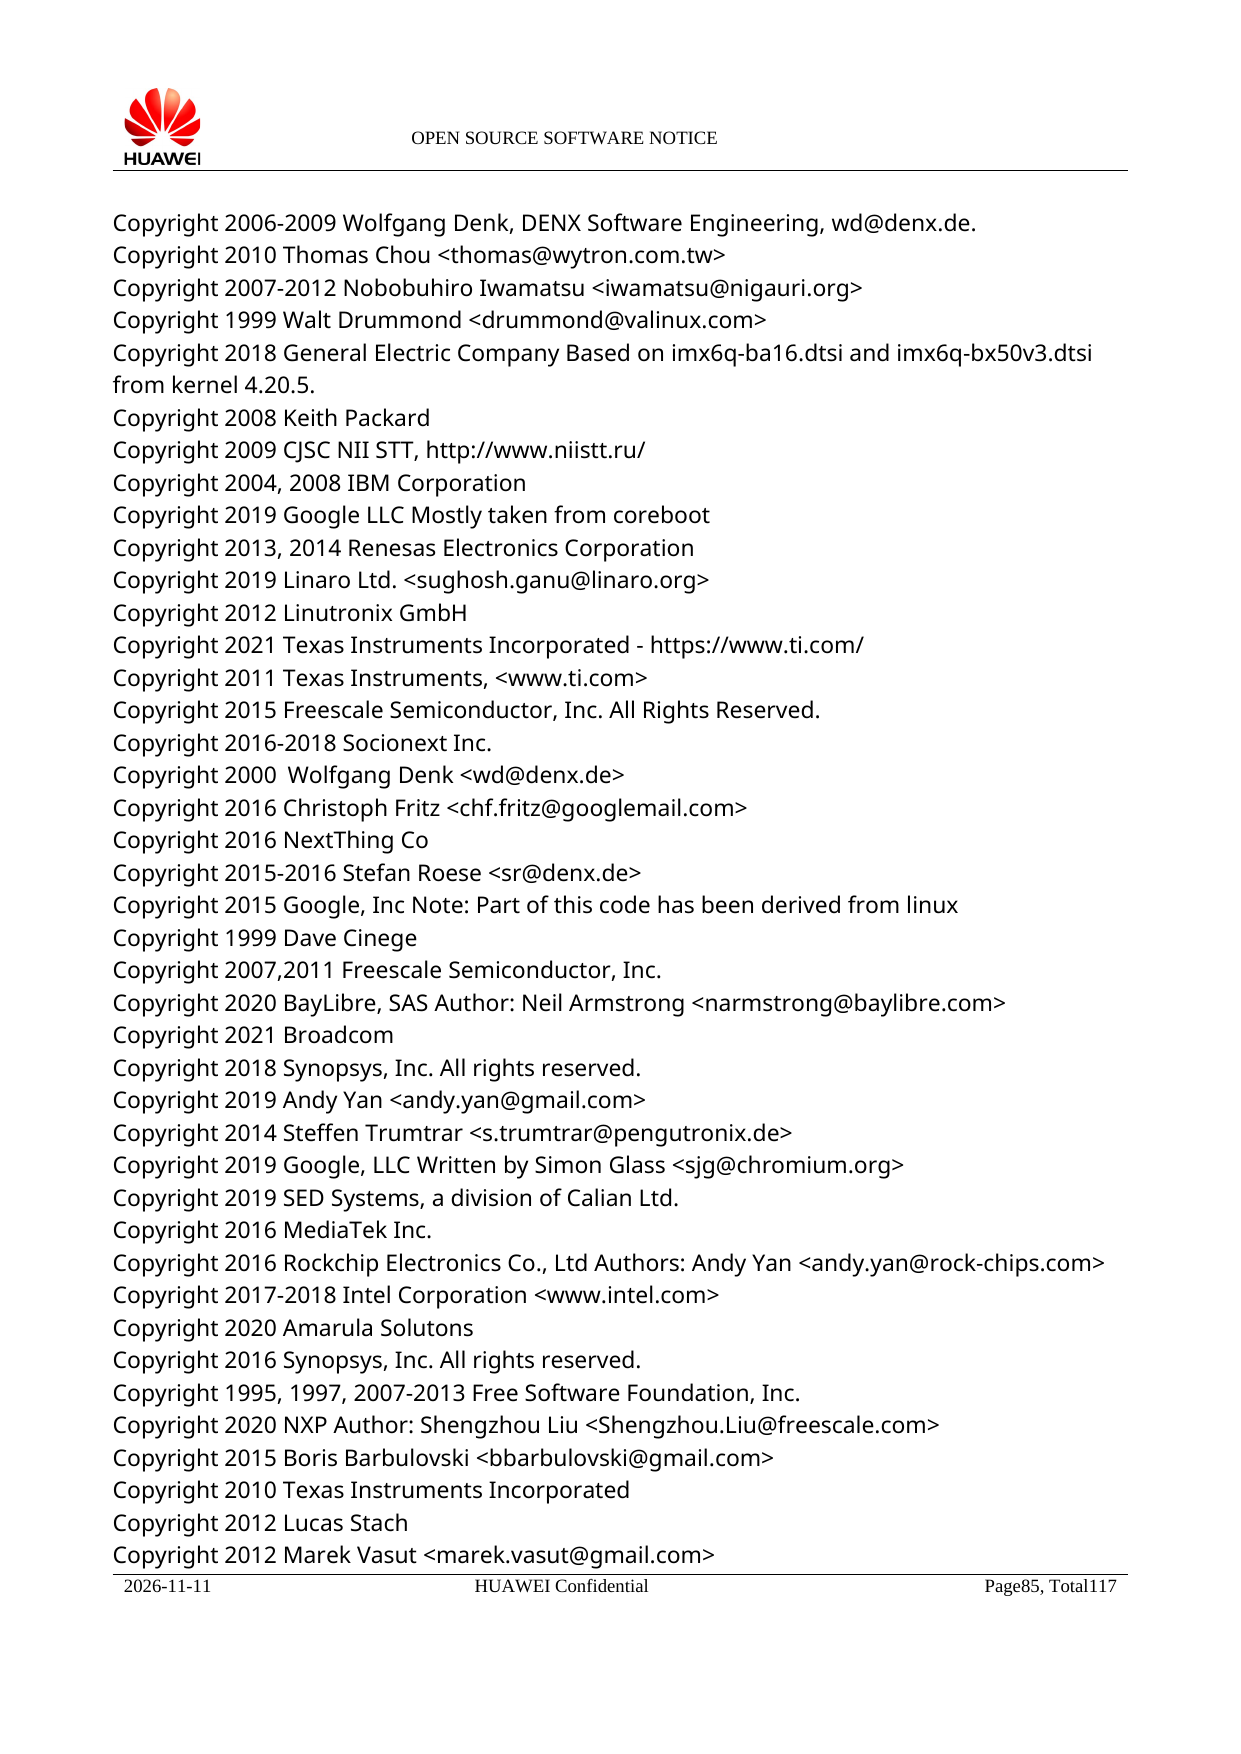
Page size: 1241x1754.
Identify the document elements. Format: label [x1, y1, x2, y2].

picture [124, 88, 201, 165]
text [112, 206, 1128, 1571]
